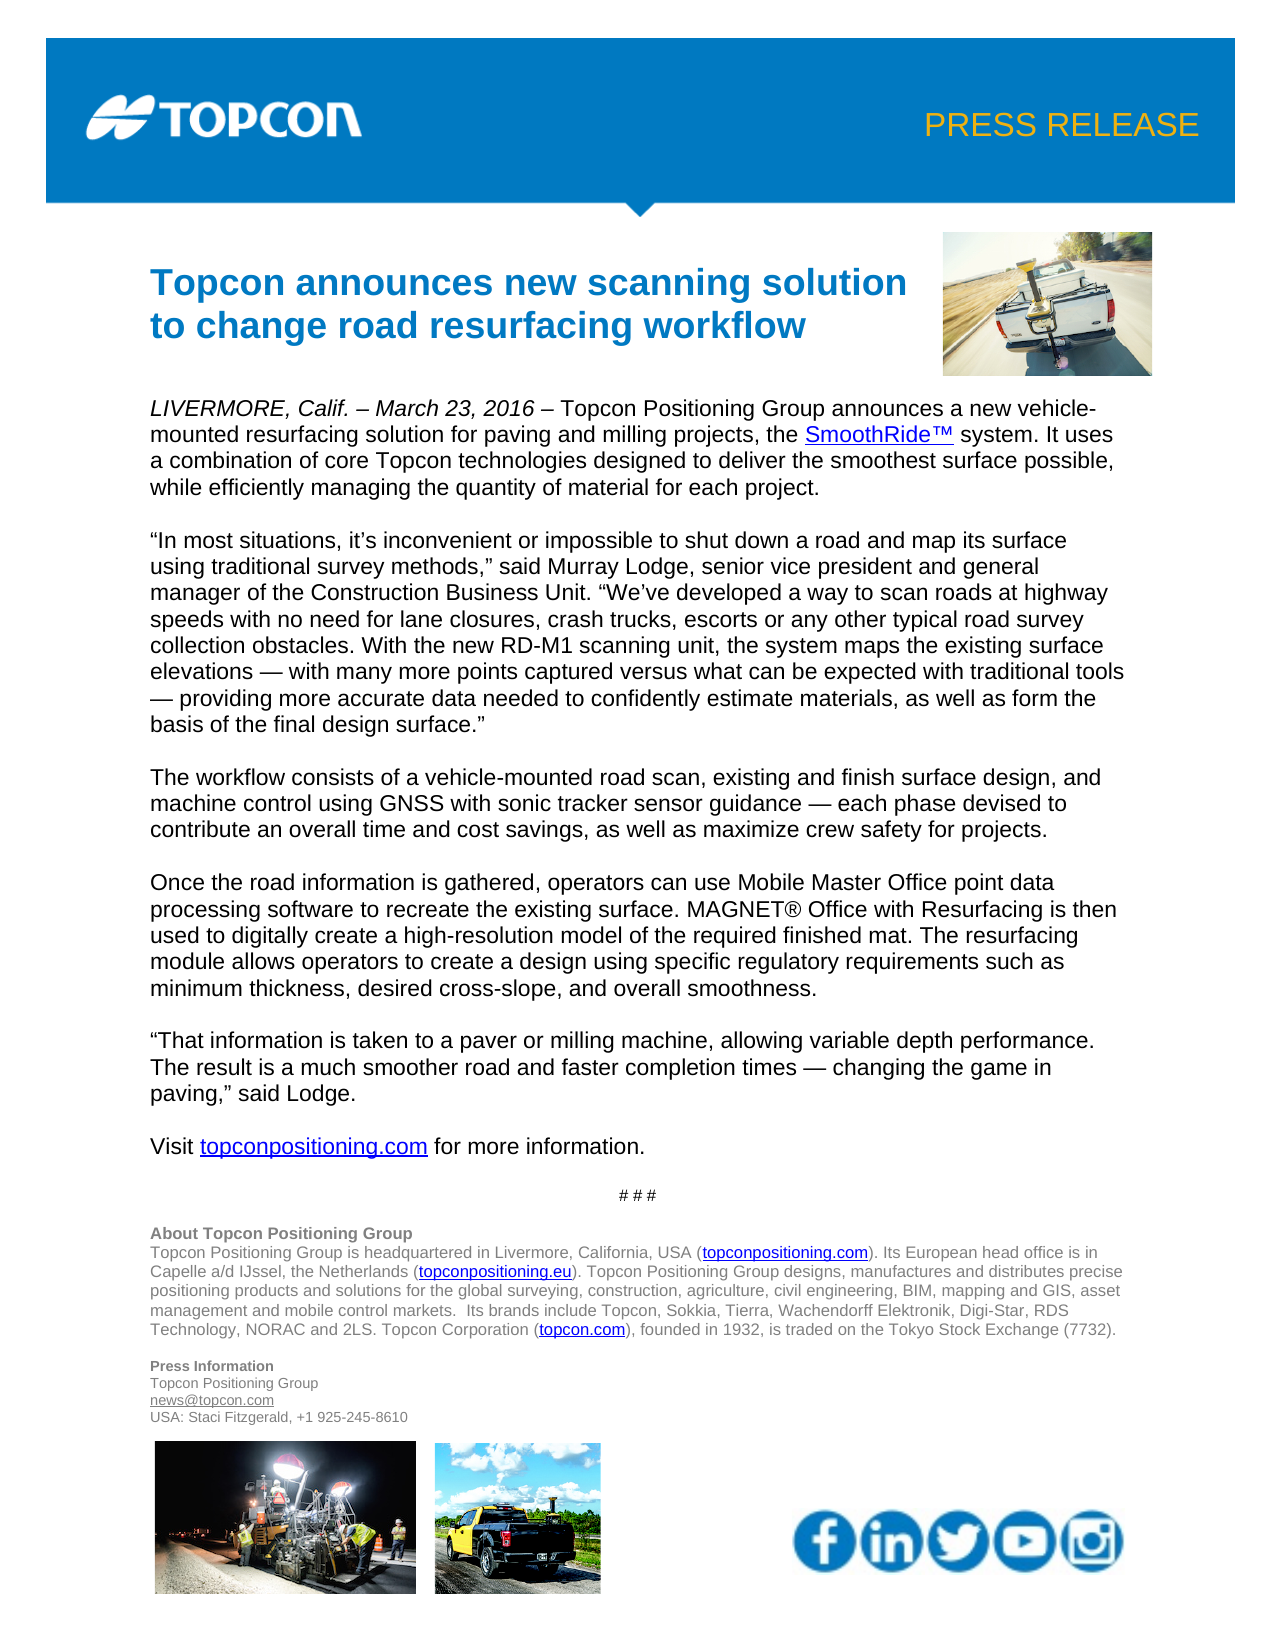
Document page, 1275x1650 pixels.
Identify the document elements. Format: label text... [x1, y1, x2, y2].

picture [791, 1508, 1125, 1575]
text “In most situations, it’s inconvenient or impossible to shut down a road and map its surface using traditional survey methods,” said Murray Lodge, senior vice president and general manager of the Construction Business Unit. “We’ve developed a way to scan roads at highway speeds with no need for lane closures, crash trucks, escorts or any other typical road survey collection obstacles. With the new RD-M1 scanning unit, the system maps the existing surface elevations — with many more points captured versus what can be expected with traditional tools — providing more accurate data needed to confidently estimate materials, as well as form the basis of the final design surface.” [150, 527, 1125, 737]
text Topcon Positioning Group [150, 1375, 1125, 1391]
text # # # [150, 1185, 1125, 1204]
text Press Information [150, 1358, 1125, 1375]
picture [942, 232, 1153, 376]
picture [46, 38, 1235, 217]
picture [154, 1441, 416, 1594]
text USA: Staci Fitzgerald, +1 925-245-8610 [150, 1408, 1125, 1425]
text About Topcon Positioning Group Topcon Positioning Group is headquartered in Livermore, California, USA (topconpositioning.com). Its European head office is in Capelle a/d IJssel, the Netherlands (topconpositioning.eu). Topcon Positioning Group designs, manufactures and distributes precise positioning products and solutions for the global surveying, construction, agriculture, civil engineering, BIM, mapping and GIS, asset management and mobile control markets. Its brands include Topcon, Sokkia, Tierra, Wachendorff Elektronik, Digi-Star, RDS Technology, NORAC and 2LS. Topcon Corporation (topcon.com), founded in 1932, is traded on the Tokyo Stock Exchange (7732). [150, 1224, 1125, 1339]
text “That information is taken to a paver or milling machine, allowing variable depth performance. The result is a much smoother road and faster completion times — changing the game in paving,” said Lodge. [150, 1027, 1125, 1106]
text Topcon announces new scanning solution to change road resurfacing workflow [150, 261, 942, 347]
picture [434, 1443, 601, 1594]
text Once the road information is gathered, operators can use Mobile Master Office point data processing software to recreate the existing surface. MAGNET® Office with Resurfacing is then used to digitally create a high-resolution model of the required finished mat. The resurfacing module allows operators to create a design using specific regulatory requirements such as minimum thickness, desired cross-slope, and overall smoothness. [150, 869, 1125, 1001]
text Visit topconpositioning.com for more information. [150, 1133, 1125, 1159]
text The workflow consists of a vehicle-mounted road scan, existing and finish surface design, and machine control using GNSS with sonic tracker sensor guidance — each phase devised to contribute an overall time and cost savings, as well as maximize crew safety for projects. [150, 764, 1125, 843]
text LIVERMORE, Calif. – March 23, 2016 – Topcon Positioning Group announces a new vehicle-mounted resurfacing solution for paving and milling projects, the SmoothRide™ system. It uses a combination of core Topcon technologies designed to deliver the smoothest surface possible, while efficiently managing the quantity of material for each project. [150, 395, 1125, 500]
text news@topcon.com [150, 1391, 1125, 1408]
